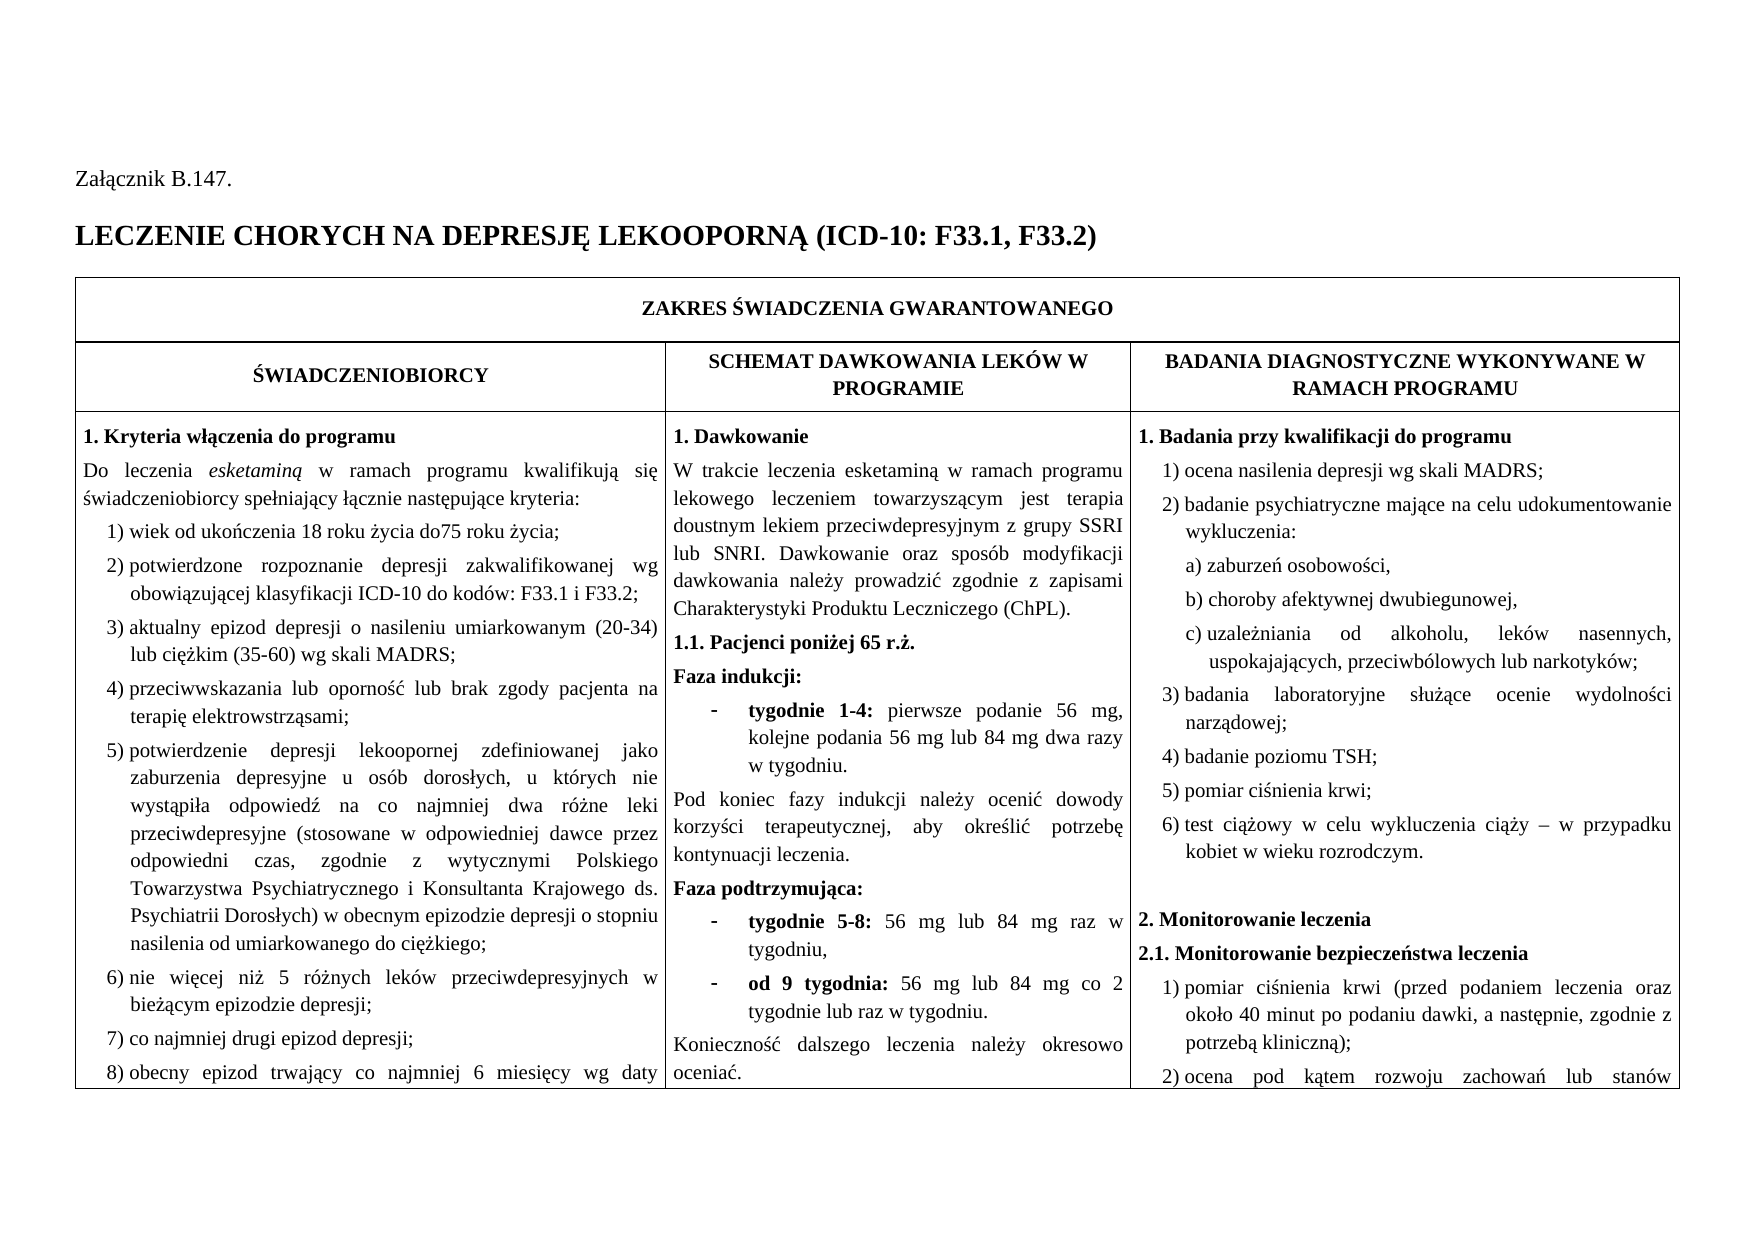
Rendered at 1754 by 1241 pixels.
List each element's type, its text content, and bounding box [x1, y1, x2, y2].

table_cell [76, 412, 665, 1088]
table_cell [666, 412, 1130, 1088]
table_cell ŚWIADCZENIOBIORCY [76, 343, 665, 411]
table_cell BADANIA DIAGNOSTYCZNE WYKONYWANE W RAMACH PROGRAMU [1131, 343, 1679, 411]
text LECZENIE CHORYCH NA DEPRESJĘ LEKOOPORNĄ (ICD-10: F33.1, F33.2) [75, 218, 1679, 252]
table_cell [1131, 412, 1679, 1088]
table_cell SCHEMAT DAWKOWANIA LEKÓW W PROGRAMIE [666, 343, 1130, 411]
table_header ZAKRES ŚWIADCZENIA GWARANTOWANEGO [76, 278, 1679, 341]
text Załącznik B.147. [75, 165, 1679, 192]
